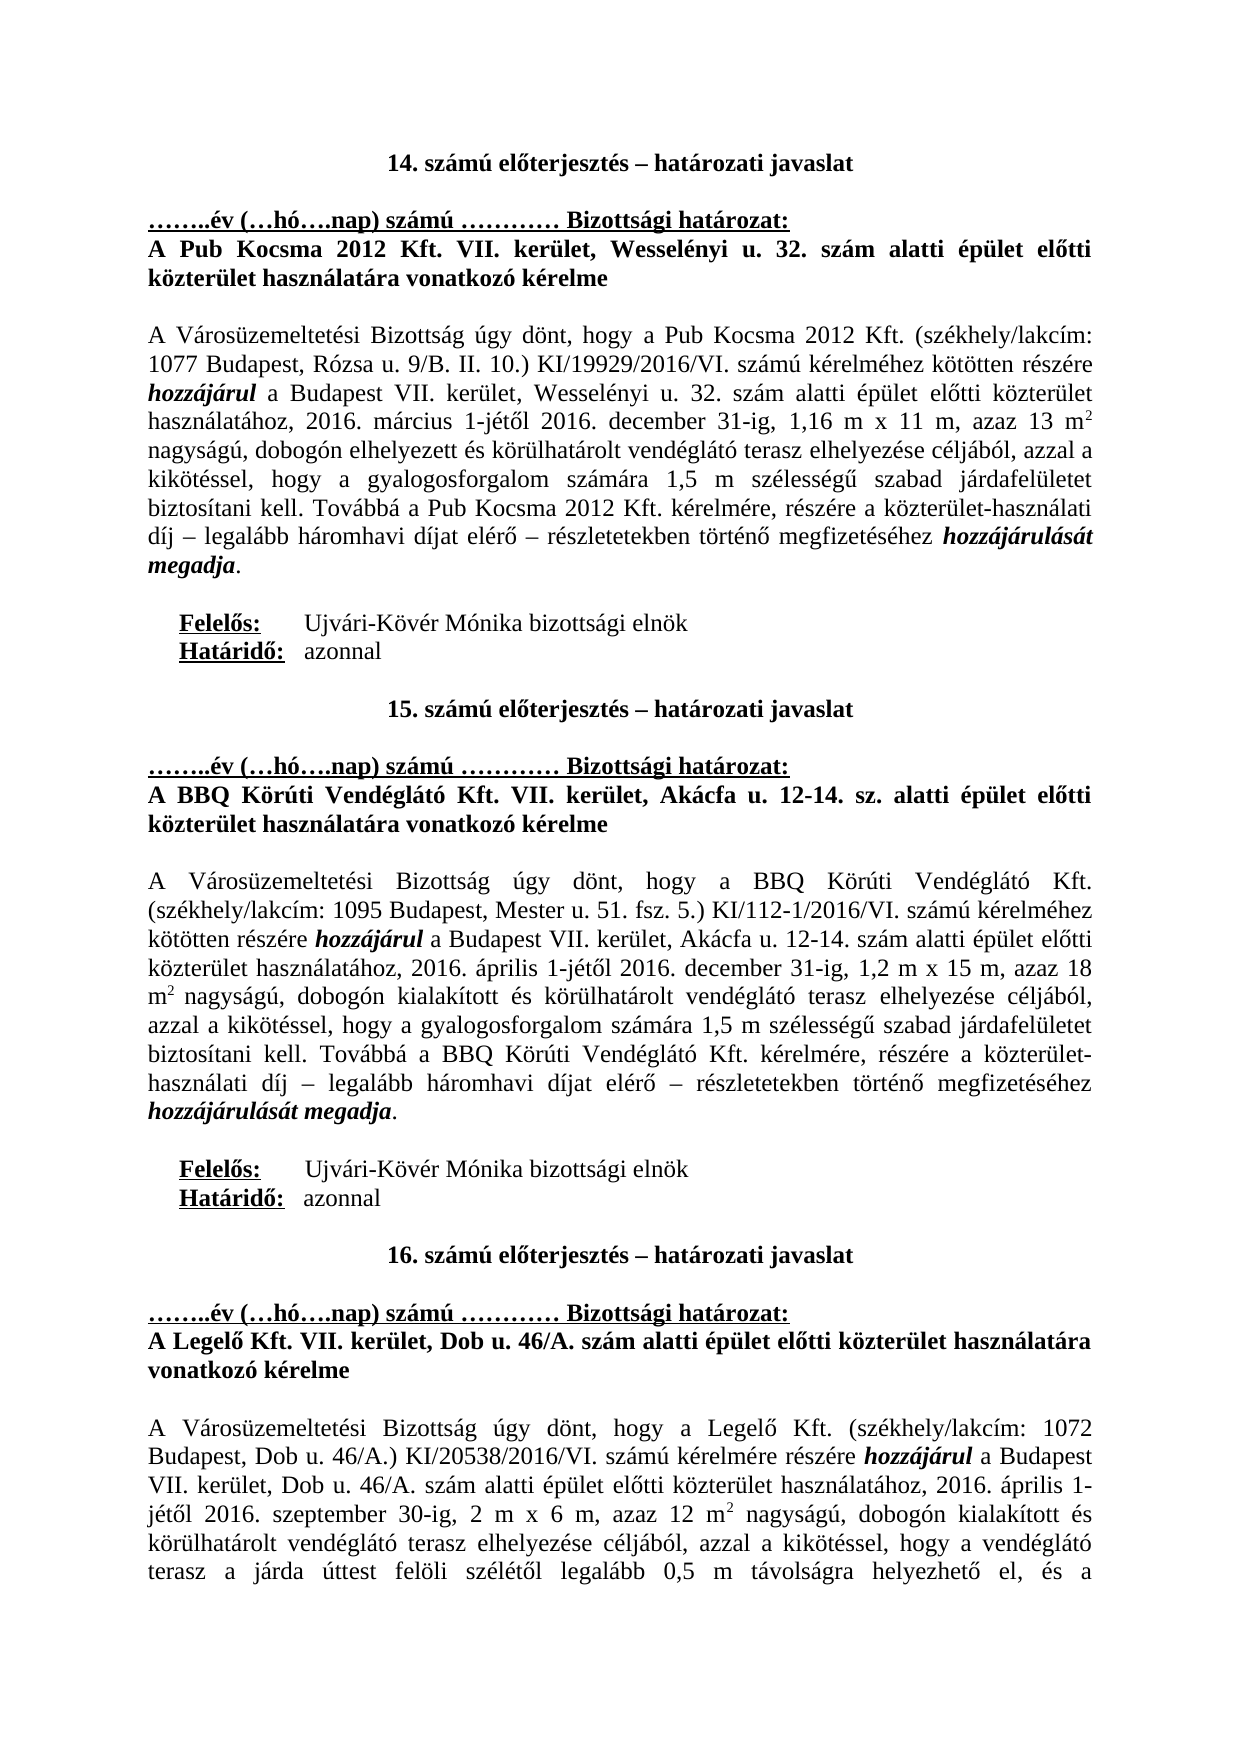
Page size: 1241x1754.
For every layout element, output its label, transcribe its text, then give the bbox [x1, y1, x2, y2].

text A Városüzemeltetési Bizottság úgy dönt, hogy a Pub Kocsma 2012 Kft. (székhely/lakcím: 1077 Budapest, Rózsa u. 9/B. II. 10.) KI/19929/2016/VI. számú kérelméhez kötötten részére hozzájárul a Budapest VII. kerület, Wesselényi u. 32. szám alatti épület előtti közterület használatához, 2016. március 1-jétől 2016. december 31-ig, 1,16 m x 11 m, azaz 13 m2 nagyságú, dobogón elhelyezett és körülhatárolt vendéglátó terasz elhelyezése céljából, azzal a kikötéssel, hogy a gyalogosforgalom számára 1,5 m szélességű szabad járdafelületet biztosítani kell. Továbbá a Pub Kocsma 2012 Kft. kérelmére, részére a közterület-használati díj – legalább háromhavi díjat elérő – részletetekben történő megfizetéséhez hozzájárulását megadja. [148, 320, 1093, 579]
text A Pub Kocsma 2012 Kft. VII. kerület, Wesselényi u. 32. szám alatti épület előtti közterület használatára vonatkozó kérelme [148, 234, 1093, 291]
text 15. számú előterjesztés – határozati javaslat [148, 694, 1093, 723]
text Felelős: Ujvári-Kövér Mónika bizottsági elnök [179, 608, 1093, 636]
text Határidő: azonnal [179, 1183, 1093, 1211]
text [148, 1413, 1093, 1585]
text ……..év (…hó….nap) számú ………… Bizottsági határozat: [148, 751, 1093, 780]
text A Városüzemeltetési Bizottság úgy dönt, hogy a BBQ Körúti Vendéglátó Kft. (székhely/lakcím: 1095 Budapest, Mester u. 51. fsz. 5.) KI/112-1/2016/VI. számú kérelméhez kötötten részére hozzájárul a Budapest VII. kerület, Akácfa u. 12-14. szám alatti épület előtti közterület használatához, 2016. április 1-jétől 2016. december 31-ig, 1,2 m x 15 m, azaz 18 m2 nagyságú, dobogón kialakított és körülhatárolt vendéglátó terasz elhelyezése céljából, azzal a kikötéssel, hogy a gyalogosforgalom számára 1,5 m szélességű szabad járdafelületet biztosítani kell. Továbbá a BBQ Körúti Vendéglátó Kft. kérelmére, részére a közterület-használati díj – legalább háromhavi díjat elérő – részletetekben történő megfizetéséhez hozzájárulását megadja. [148, 866, 1093, 1125]
text A BBQ Körúti Vendéglátó Kft. VII. kerület, Akácfa u. 12-14. sz. alatti épület előtti közterület használatára vonatkozó kérelme [148, 780, 1093, 838]
text 14. számú előterjesztés – határozati javaslat [148, 148, 1093, 176]
text ……..év (…hó….nap) számú ………… Bizottsági határozat: [148, 205, 1093, 234]
text A Legelő Kft. VII. kerület, Dob u. 46/A. szám alatti épület előtti közterület használatára vonatkozó kérelme [148, 1326, 1093, 1384]
text 16. számú előterjesztés – határozati javaslat [148, 1240, 1093, 1269]
text Határidő: azonnal [179, 636, 1093, 665]
text Felelős: Ujvári-Kövér Mónika bizottsági elnök [179, 1154, 1093, 1183]
text ……..év (…hó….nap) számú ………… Bizottsági határozat: [148, 1298, 1093, 1326]
